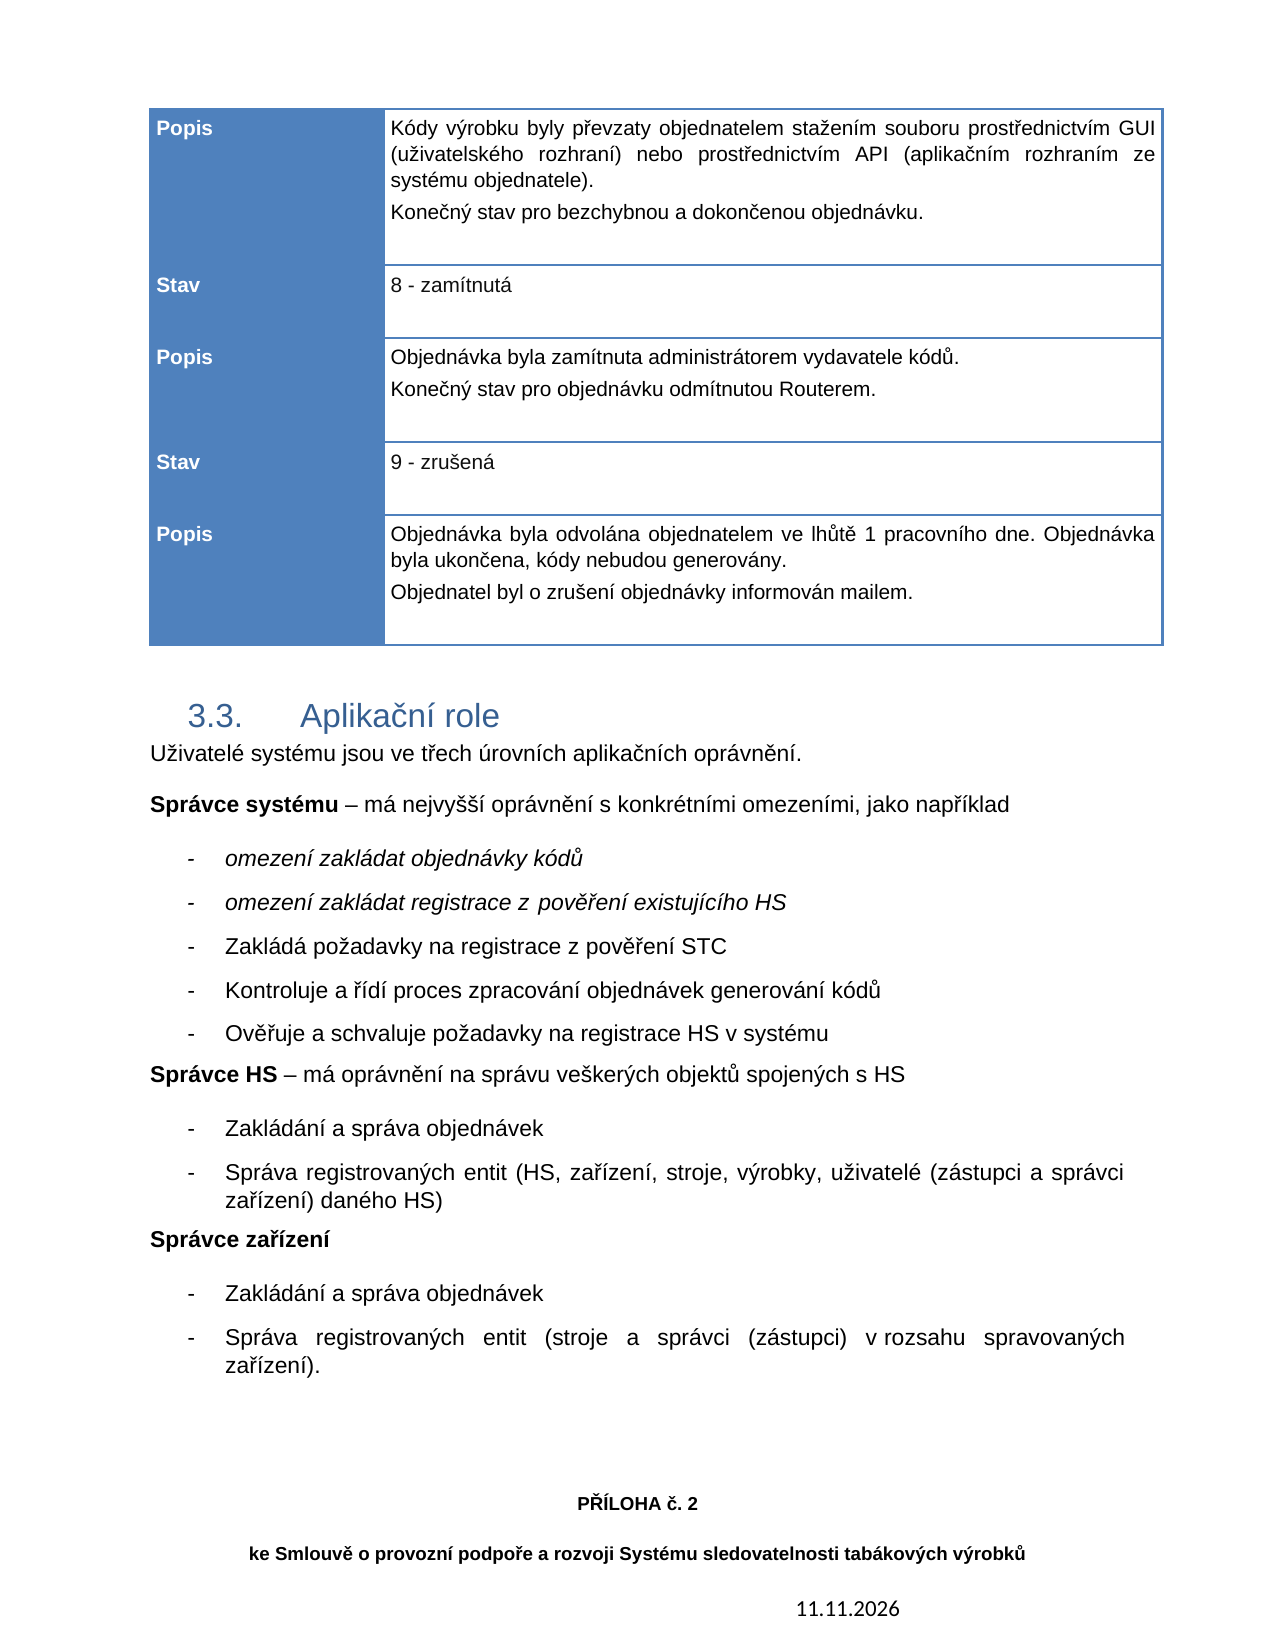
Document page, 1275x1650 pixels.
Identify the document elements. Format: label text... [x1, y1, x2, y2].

table_cell Objednávka byla odvolána objednatelem ve lhůtě 1 pracovního dne. Objednávka byla ukončena, kódy nebudou generovány. Objednatel byl o zrušení objednávky informován mailem. [385, 516, 1161, 644]
text Správce zařízení [150, 1226, 1125, 1252]
text Správce HS – má oprávnění na správu veškerých objektů spojených s HS [150, 1061, 1125, 1087]
table_cell Kódy výrobku byly převzaty objednatelem stažením souboru prostřednictvím GUI (uživatelského rozhraní) nebo prostřednictvím API (aplikačním rozhraním ze systému objednatele). Konečný stav pro bezchybnou a dokončenou objednávku. [385, 110, 1161, 264]
table_cell Stav [151, 443, 383, 514]
table_cell Popis [151, 516, 383, 644]
list Správa registrovaných entit (stroje a správci (zástupci) v rozsahu spravovaných zařízení). [187, 1321, 1125, 1378]
list omezení zakládat objednávky kódů [187, 842, 1125, 874]
list Zakládá požadavky na registrace z pověření STC [187, 930, 1125, 961]
list omezení zakládat registrace z pověření existujícího HS [187, 886, 1125, 917]
table_cell Popis [151, 110, 383, 264]
list Ověřuje a schvaluje požadavky na registrace HS v systému [187, 1017, 1125, 1049]
table_cell 8 - zamítnutá [385, 266, 1161, 337]
table_cell Stav [151, 266, 383, 337]
list Kontroluje a řídí proces zpracování objednávek generování kódů [187, 974, 1125, 1005]
text Uživatelé systému jsou ve třech úrovních aplikačních oprávnění. [150, 740, 1125, 767]
table_cell 9 - zrušená [385, 443, 1161, 514]
table_cell Objednávka byla zamítnuta administrátorem vydavatele kódů. Konečný stav pro objednávku odmítnutou Routerem. [385, 339, 1161, 441]
text Správce systému – má nejvyšší oprávnění s konkrétními omezeními, jako například [150, 791, 1125, 818]
list Zakládání a správa objednávek [187, 1112, 1125, 1143]
list Zakládání a správa objednávek [187, 1277, 1125, 1308]
subtitle Aplikační role [187, 696, 1125, 734]
table_cell Popis [151, 339, 383, 441]
list Správa registrovaných entit (HS, zařízení, stroje, výrobky, uživatelé (zástupci a správci zařízení) daného HS) [187, 1156, 1125, 1213]
